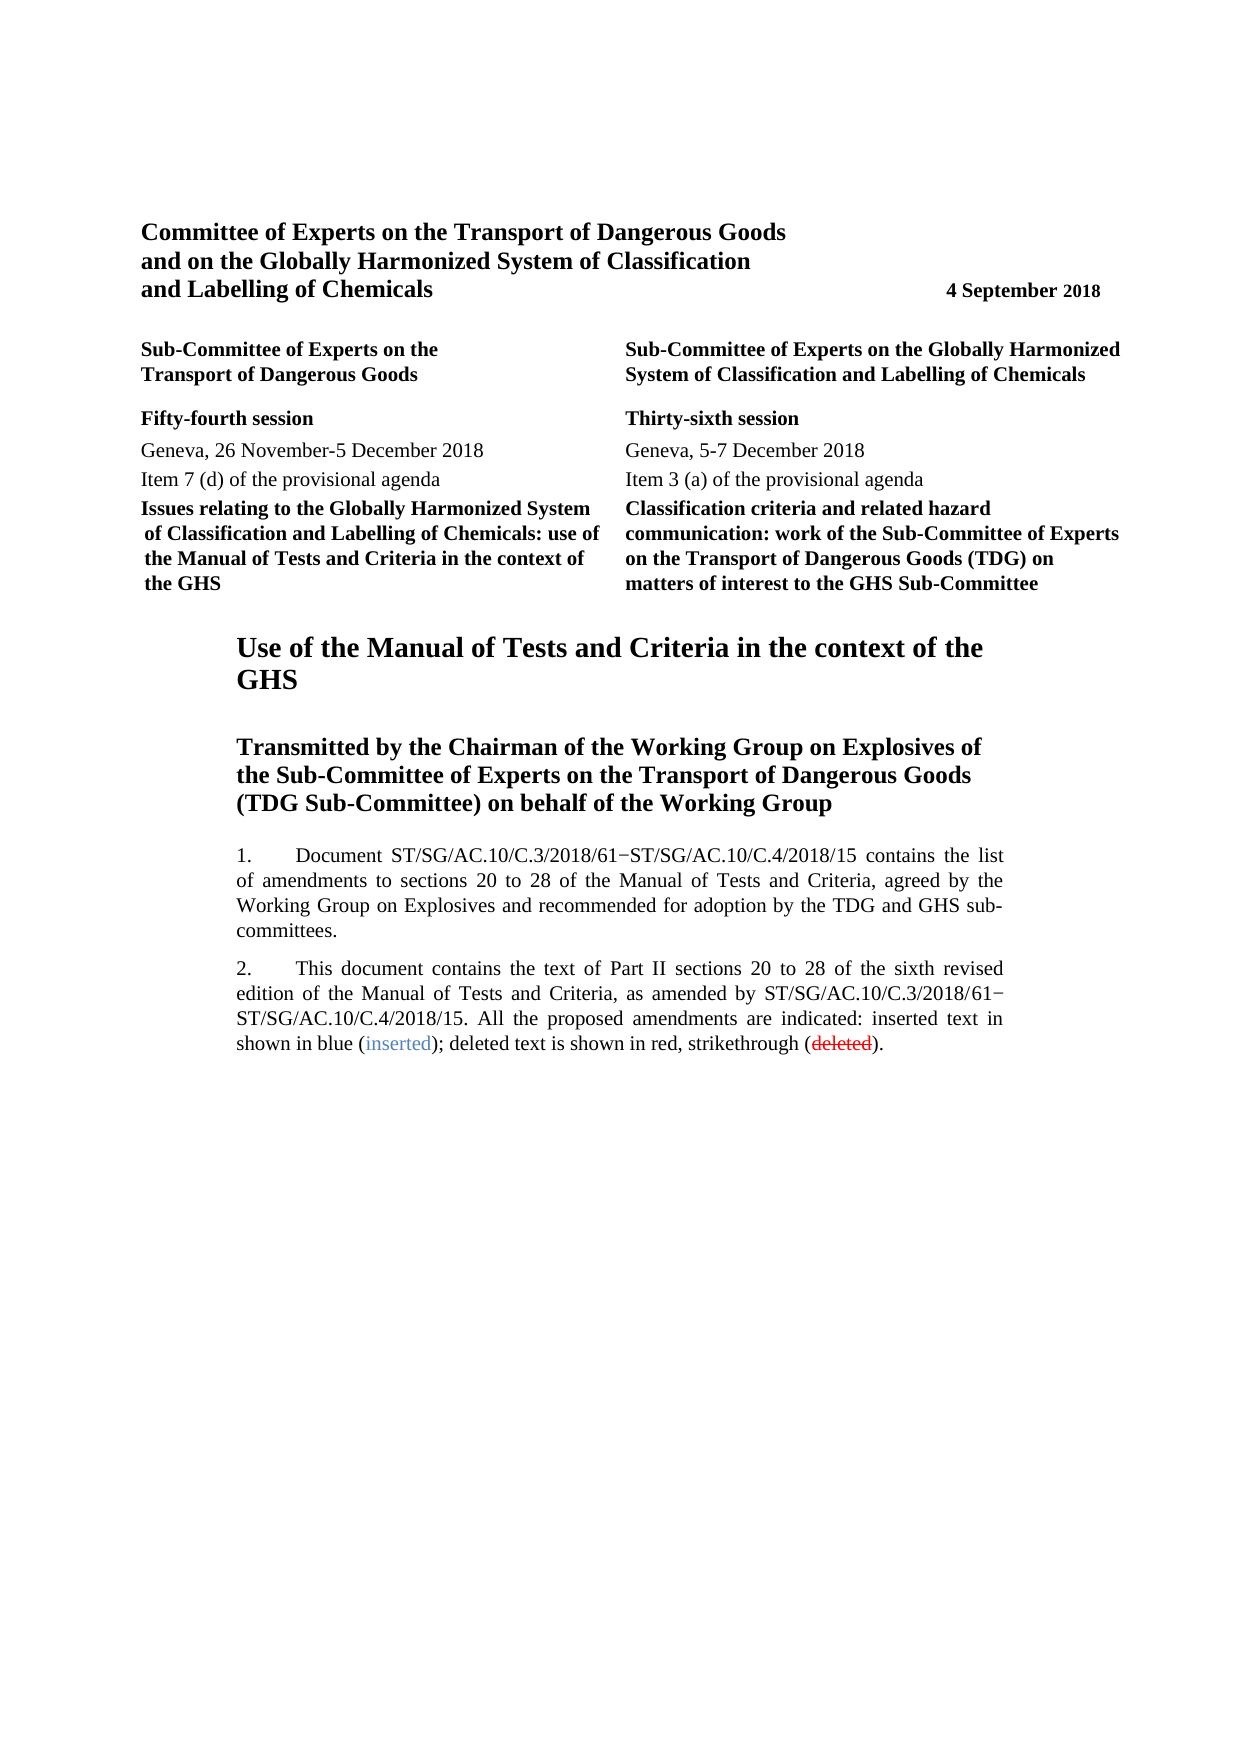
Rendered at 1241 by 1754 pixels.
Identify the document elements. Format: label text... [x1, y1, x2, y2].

text Use of the Manual of Tests and Criteria in the context of the GHS [118, 633, 1004, 695]
table_cell Thirty-sixth session [614, 386, 1134, 430]
table_cell Geneva, 26 November-5 December 2018 Item 7 (d) of the provisional agenda Issues relating to the Globally Harmonized System of Classification and Labelling of Chemicals: use of the Manual of Tests and Criteria in the context of the GHS [129, 430, 614, 595]
table_header Committee of Experts on the Transport of Dangerous Goods and on the Globally Harmonized System of Classification and Labelling of Chemicals 4 September 2018 [129, 202, 1134, 318]
table_cell Fifty-fourth session [129, 386, 614, 430]
table_cell Sub-Committee of Experts on the Globally Harmonized System of Classification and Labelling of Chemicals [614, 318, 1134, 386]
table_cell Geneva, 5-7 December 2018 Item 3 (a) of the provisional agenda Classification criteria and related hazard communication: work of the Sub-Committee of Experts on the Transport of Dangerous Goods (TDG) on matters of interest to the GHS Sub-Committee [614, 430, 1134, 595]
table_cell Sub-Committee of Experts on the Transport of Dangerous Goods [129, 318, 614, 386]
text Transmitted by the Chairman of the Working Group on Explosives of the Sub-Committee of Experts on the Transport of Dangerous Goods (TDG Sub-Committee) on behalf of the Working Group [118, 733, 1004, 817]
text 2. This document contains the text of Part II sections 20 to 28 of the sixth revised edition of the Manual of Tests and Criteria, as amended by ST/SG/AC.10/C.3/2018/61− ST/SG/AC.10/C.4/2018/15. All the proposed amendments are indicated: inserted text in shown in blue (inserted); deleted text is shown in red, strikethrough (deleted). [236, 955, 1004, 1055]
text 1. Document ST/SG/AC.10/C.3/2018/61−ST/SG/AC.10/C.4/2018/15 contains the list of amendments to sections 20 to 28 of the Manual of Tests and Criteria, agreed by the Working Group on Explosives and recommended for adoption by the TDG and GHS sub-committees. [236, 842, 1004, 942]
